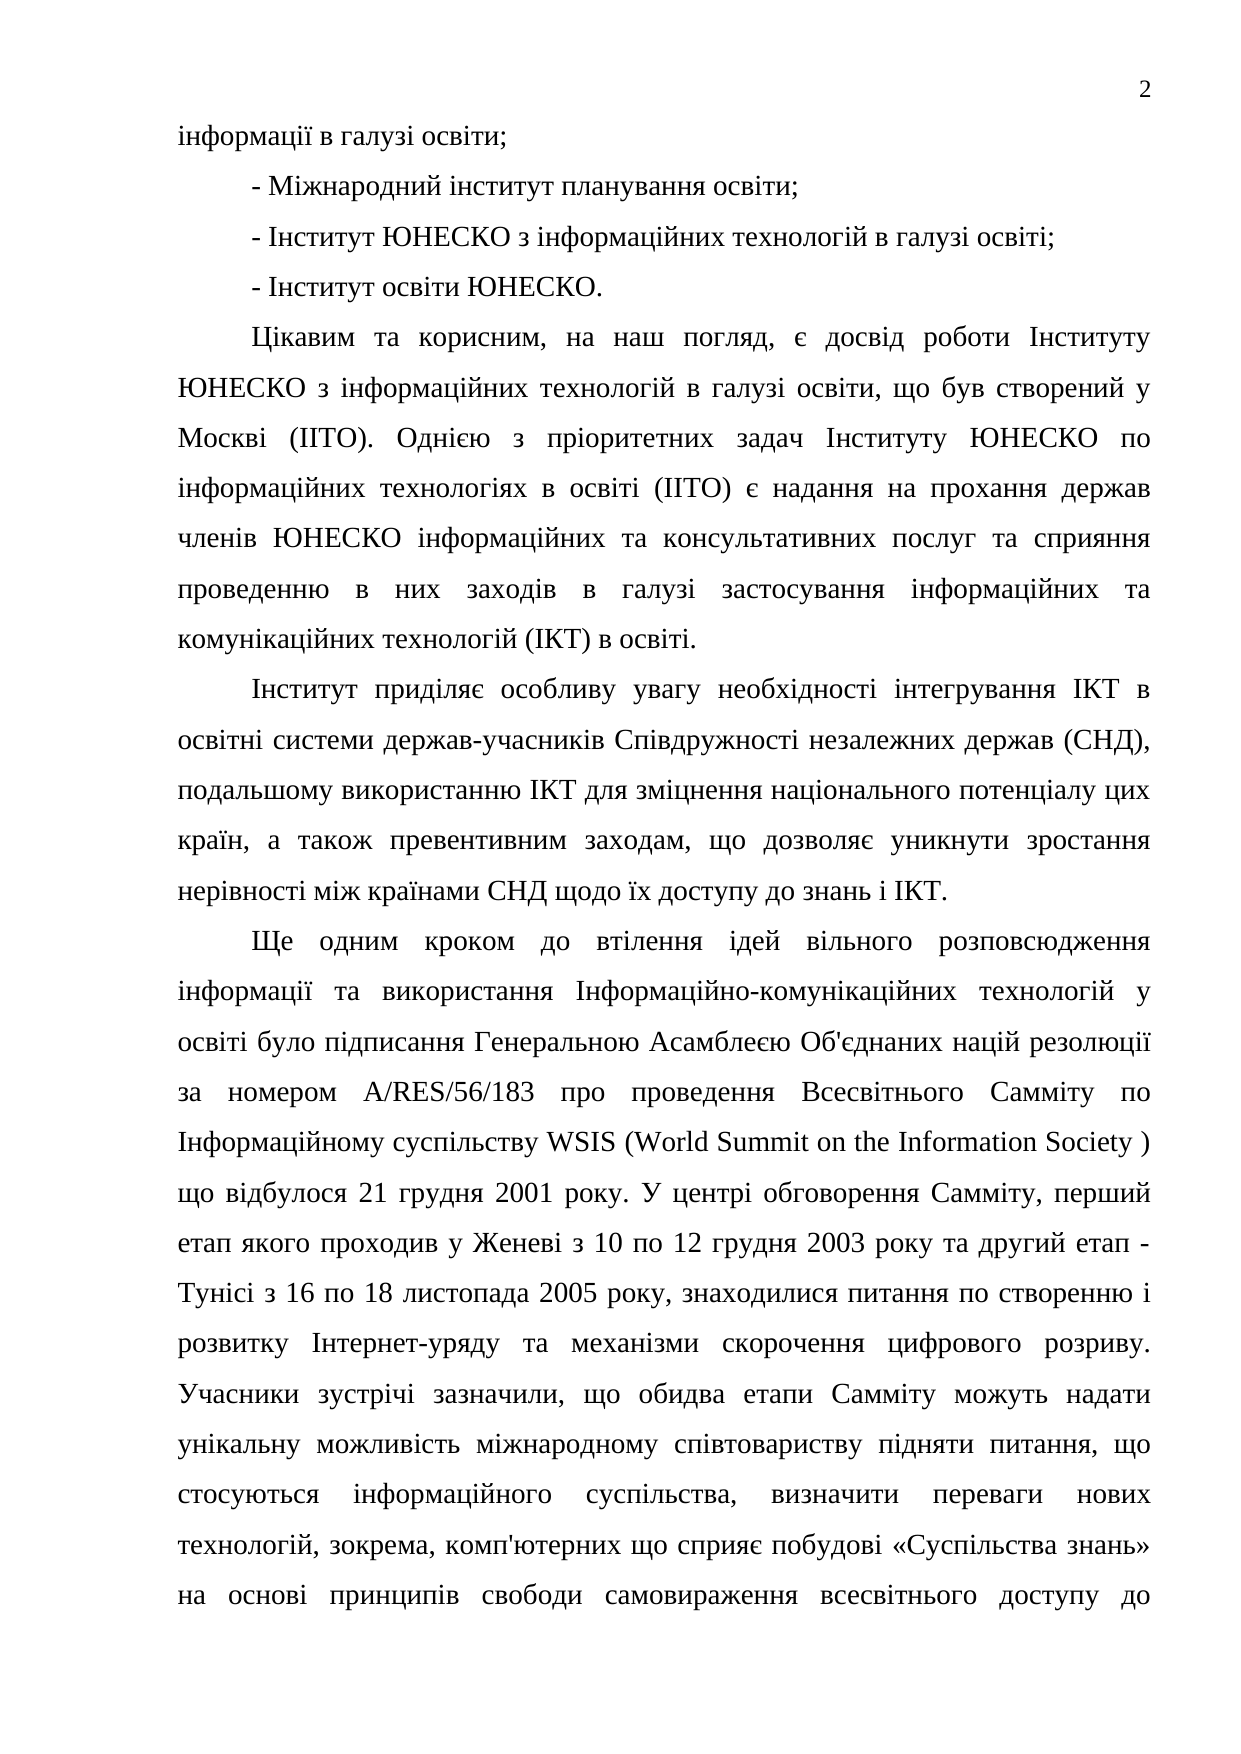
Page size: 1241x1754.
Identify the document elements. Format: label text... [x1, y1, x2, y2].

text - Інститут освіти ЮНЕСКО. [177, 269, 1152, 303]
text - Інститут ЮНЕСКО з інформаційних технологій в галузі освіті; [177, 219, 1152, 252]
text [177, 923, 1152, 1611]
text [177, 118, 1152, 152]
text - Міжнародний інститут планування освіти; [177, 168, 1152, 202]
text Цікавим та корисним, на наш погляд, є досвід роботи Інституту ЮНЕСКО з інформаційних технологій в галузі освіти, що був створений у Москві (ІІТО). Однією з пріоритетних задач Інституту ЮНЕСКО по інформаційних технологіях в освіті (ІІТО) є надання на прохання держав членів ЮНЕСКО інформаційних та консультативних послуг та сприяння проведенню в них заходів в галузі застосування інформаційних та комунікаційних технологій (ІКТ) в освіті. [177, 319, 1152, 655]
text Інститут приділяє особливу увагу необхідності інтегрування ІКТ в освітні системи держав-учасників Співдружності незалежних держав (СНД), подальшому використанню ІКТ для зміцнення національного потенціалу цих країн, а також превентивним заходам, що дозволяє уникнути зростання нерівності між країнами СНД щодо їх доступу до знань і ІКТ. [177, 672, 1152, 906]
